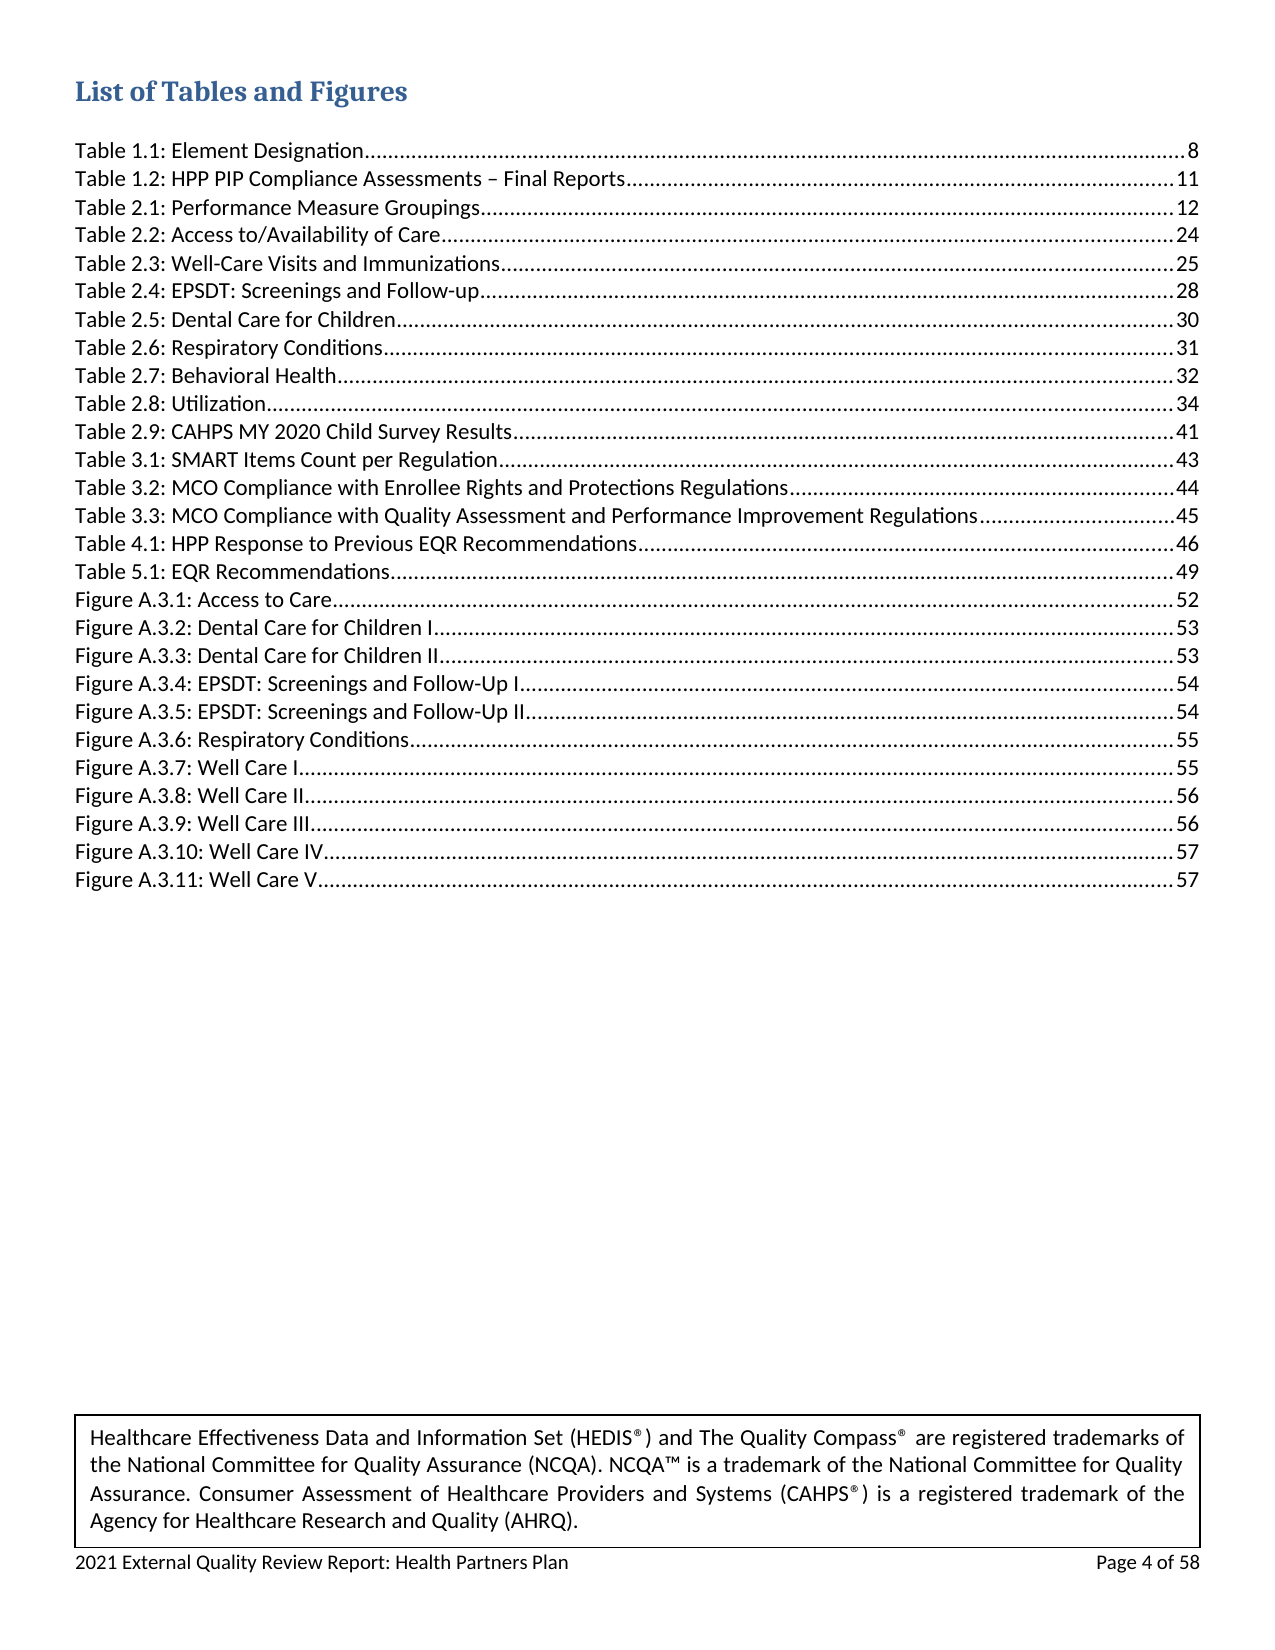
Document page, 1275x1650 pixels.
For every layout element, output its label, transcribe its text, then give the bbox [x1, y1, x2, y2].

text Figure A.3.11: Well Care V 57 [75, 865, 1200, 893]
text Table 2.7: Behavioral Health 32 [75, 361, 1200, 389]
text Table 2.5: Dental Care for Children 30 [75, 305, 1200, 333]
text Table 3.1: SMART Items Count per Regulation 43 [75, 445, 1200, 473]
text Figure A.3.3: Dental Care for Children II 53 [75, 641, 1200, 669]
text Table 2.8: Utilization 34 [75, 389, 1200, 417]
text Figure A.3.4: EPSDT: Screenings and Follow-Up I 54 [75, 669, 1200, 697]
text Table 2.4: EPSDT: Screenings and Follow-up 28 [75, 277, 1200, 305]
text Figure A.3.10: Well Care IV 57 [75, 837, 1200, 865]
text Table 2.1: Performance Measure Groupings 12 [75, 193, 1200, 221]
text Figure A.3.5: EPSDT: Screenings and Follow-Up II 54 [75, 697, 1200, 725]
text List of Tables and Figures [75, 75, 1200, 108]
text Table 2.6: Respiratory Conditions 31 [75, 333, 1200, 361]
text Table 2.3: Well-Care Visits and Immunizations 25 [75, 249, 1200, 277]
text Table 4.1: HPP Response to Previous EQR Recommendations 46 [75, 529, 1200, 557]
text Table 1.2: HPP PIP Compliance Assessments – Final Reports 11 [75, 164, 1200, 193]
text Table 3.3: MCO Compliance with Quality Assessment and Performance Improvement Regulations 45 [75, 501, 1200, 529]
text Table 3.2: MCO Compliance with Enrollee Rights and Protections Regulations 44 [75, 473, 1200, 501]
text Table 2.2: Access to/Availability of Care 24 [75, 221, 1200, 249]
text Figure A.3.9: Well Care III 56 [75, 809, 1200, 837]
text Table 1.1: Element Designation 8 [75, 137, 1200, 164]
text Table 5.1: EQR Recommendations 49 [75, 557, 1200, 585]
text Figure A.3.7: Well Care I 55 [75, 753, 1200, 781]
text Figure A.3.6: Respiratory Conditions 55 [75, 725, 1200, 753]
text Figure A.3.2: Dental Care for Children I 53 [75, 613, 1200, 641]
text Table 2.9: CAHPS MY 2020 Child Survey Results 41 [75, 417, 1200, 445]
text Figure A.3.1: Access to Care 52 [75, 585, 1200, 613]
text Figure A.3.8: Well Care II 56 [75, 781, 1200, 809]
